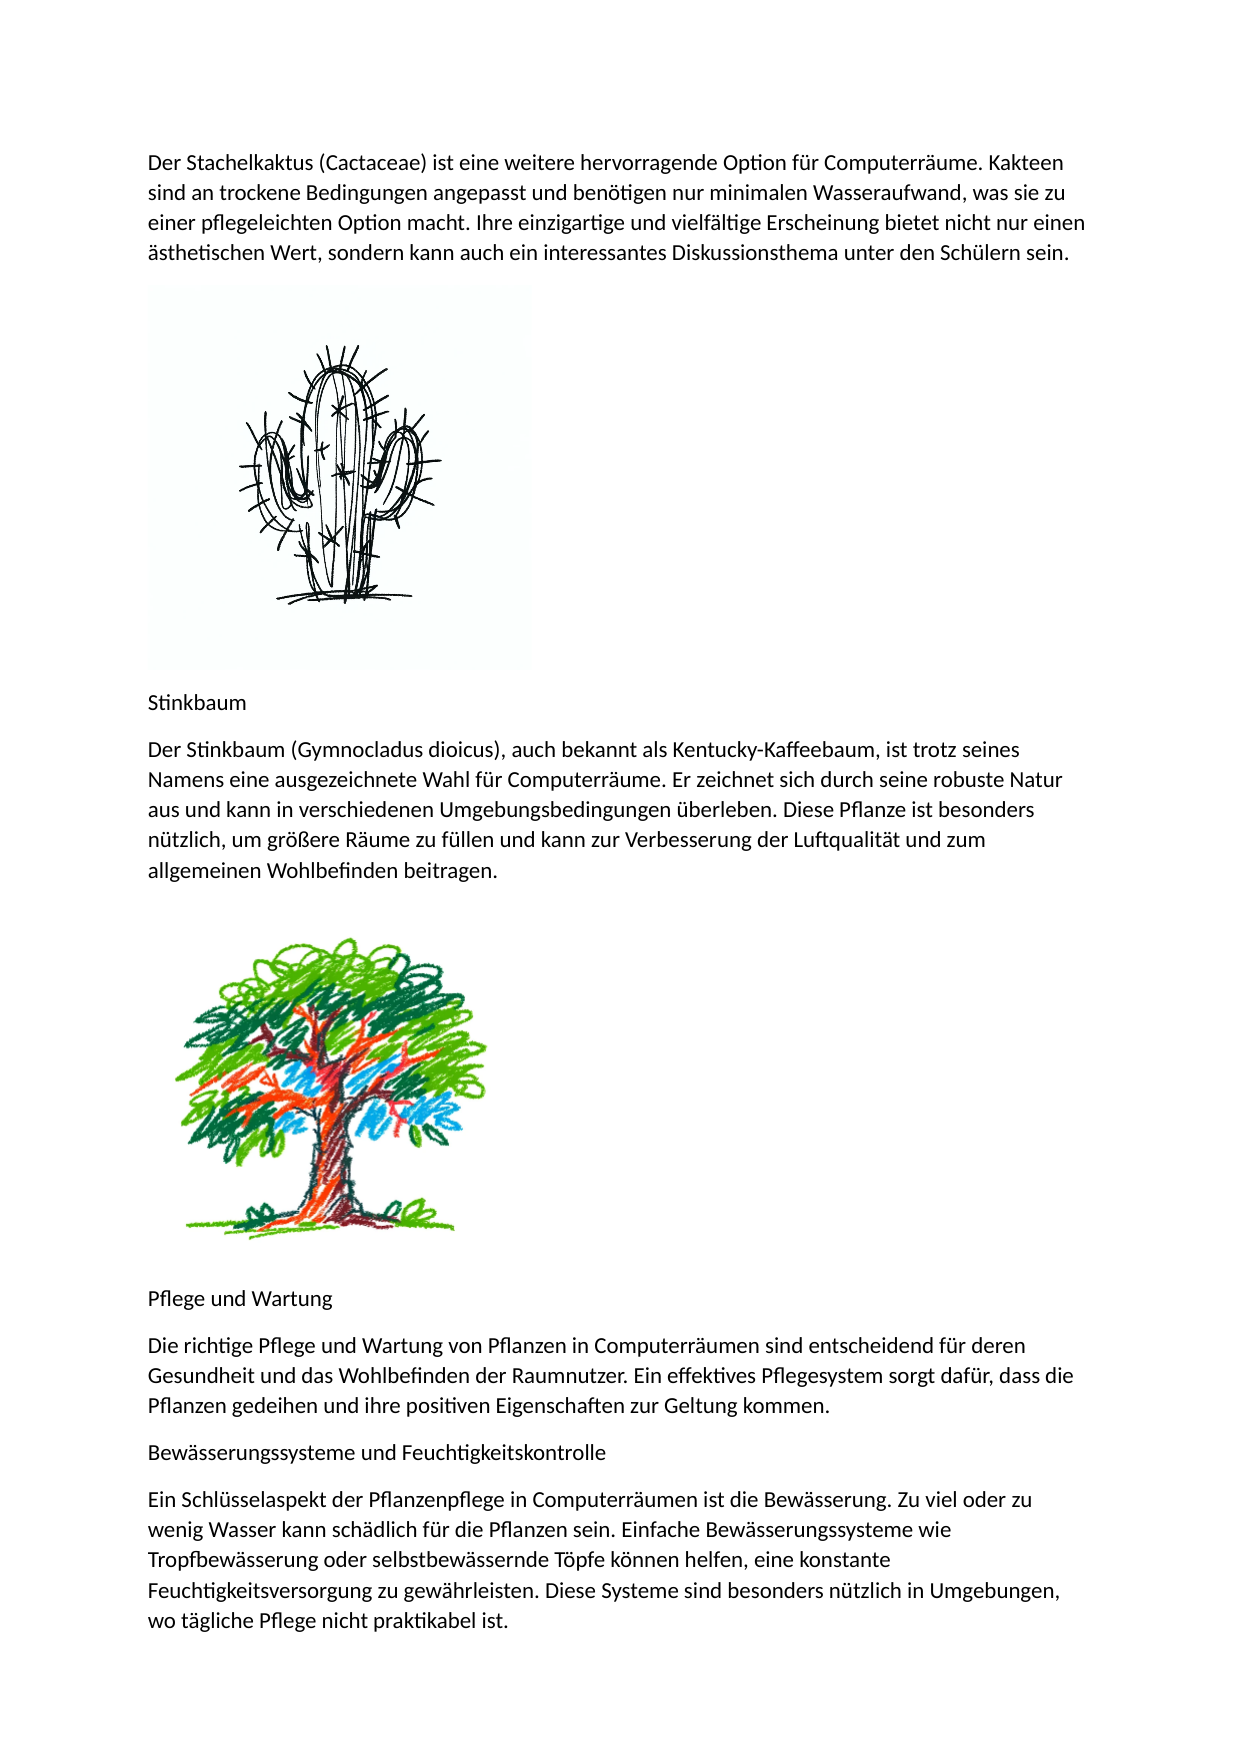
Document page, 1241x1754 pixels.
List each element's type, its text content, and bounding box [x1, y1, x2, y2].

text Der Stachelkaktus (Cactaceae) ist eine weitere hervorragende Option für Computerräume. Kakteen sind an trockene Bedingungen angepasst und benötigen nur minimalen Wasseraufwand, was sie zu einer pflegeleichten Option macht. Ihre einzigartige und vielfältige Erscheinung bietet nicht nur einen ästhetischen Wert, sondern kann auch ein interessantes Diskussionsthema unter den Schülern sein. [148, 148, 1093, 266]
picture [147, 902, 511, 1266]
text Bewässerungssysteme und Feuchtigkeitskontrolle [148, 1438, 1093, 1466]
text Der Stinkbaum (Gymnocladus dioicus), auch bekannt als Kentucky-Kaffeebaum, ist trotz seines Namens eine ausgezeichnete Wahl für Computerräume. Er zeichnet sich durch seine robuste Natur aus und kann in verschiedenen Umgebungsbedingungen überleben. Diese Pflanze ist besonders nützlich, um größere Räume zu füllen und kann zur Verbesserung der Luftqualität und zum allgemeinen Wohlbefinden beitragen. [148, 735, 1093, 884]
text Pflege und Wartung [148, 1284, 1093, 1312]
picture [147, 285, 532, 670]
text Ein Schlüsselaspekt der Pflanzenpflege in Computerräumen ist die Bewässerung. Zu viel oder zu wenig Wasser kann schädlich für die Pflanzen sein. Einfache Bewässerungssysteme wie Tropfbewässerung oder selbstbewässernde Töpfe können helfen, eine konstante Feuchtigkeitsversorgung zu gewährleisten. Diese Systeme sind besonders nützlich in Umgebungen, wo tägliche Pflege nicht praktikabel ist. [148, 1485, 1093, 1634]
text Die richtige Pflege und Wartung von Pflanzen in Computerräumen sind entscheidend für deren Gesundheit und das Wohlbefinden der Raumnutzer. Ein effektives Pflegesystem sorgt dafür, dass die Pflanzen gedeihen und ihre positiven Eigenschaften zur Geltung kommen. [148, 1331, 1093, 1419]
text Stinkbaum [148, 688, 1093, 716]
